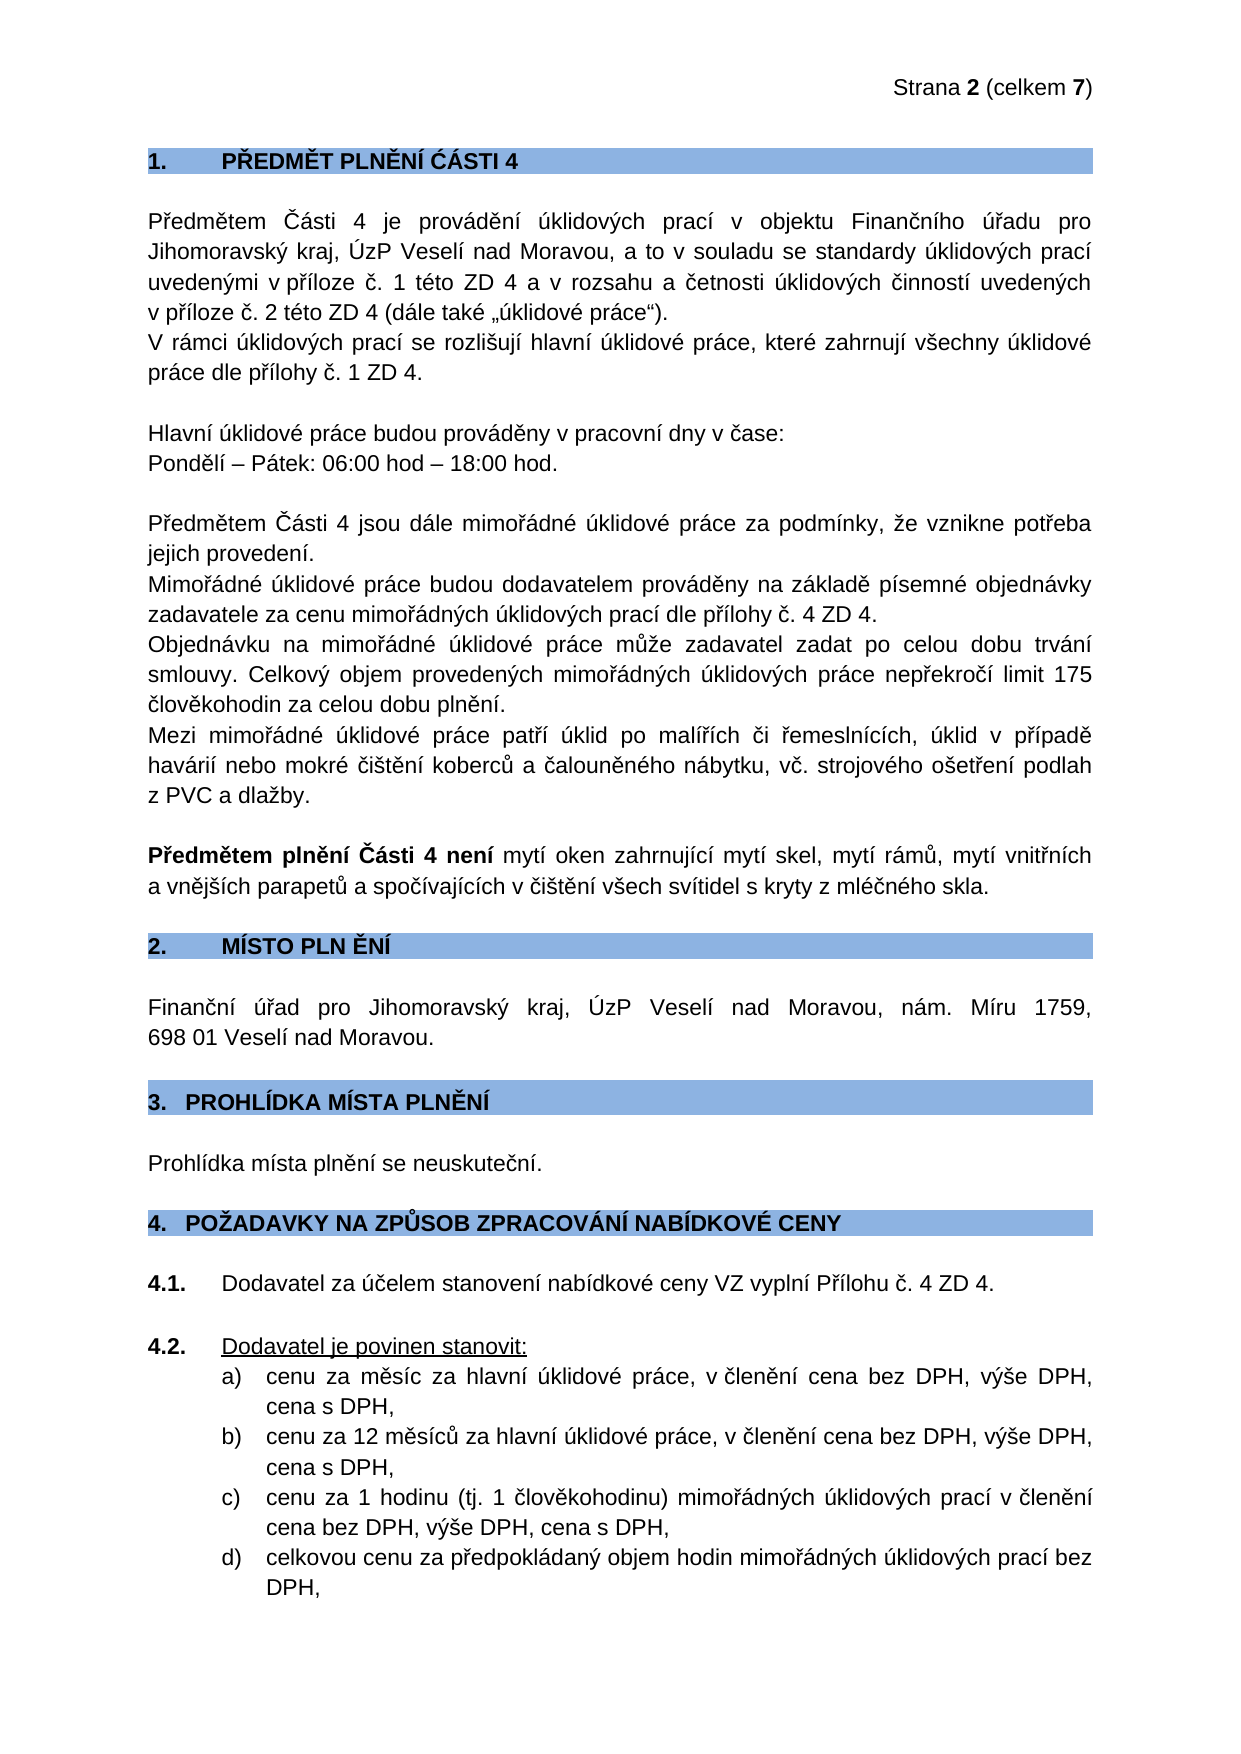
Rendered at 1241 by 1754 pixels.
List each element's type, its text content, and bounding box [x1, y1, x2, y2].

text Hlavní úklidové práce budou prováděny v pracovní dny v čase: [148, 419, 1093, 446]
text Mezi mimořádné úklidové práce patří úklid po malířích či řemeslnících, úklid v případě havárií nebo mokré čištění koberců a čalouněného nábytku, vč. strojového ošetření podlah z PVC a dlažby. [148, 722, 1093, 808]
list cenu za 1 hodinu (tj. 1 člověkohodinu) mimořádných úklidových prací v členění cena bez DPH, výše DPH, cena s DPH, [221, 1484, 1093, 1540]
list cenu za měsíc za hlavní úklidové práce, v členění cena bez DPH, výše DPH, cena s DPH, [221, 1363, 1093, 1419]
text Objednávku na mimořádné úklidové práce může zadavatel zadat po celou dobu trvání smlouvy. Celkový objem provedených mimořádných úklidových práce nepřekročí limit 175 člověkohodin za celou dobu plnění. [148, 631, 1093, 718]
text Prohlídka místa plnění se neuskuteční. [148, 1149, 1093, 1176]
list cenu za 12 měsíců za hlavní úklidové práce, v členění cena bez DPH, výše DPH, cena s DPH, [221, 1423, 1093, 1480]
list MÍSTO PLN ĚNÍ [148, 933, 1093, 959]
text Předmětem Části 4 je provádění úklidových prací v objektu Finančního úřadu pro Jihomoravský kraj, ÚzP Veselí nad Moravou, a to v souladu se standardy úklidových prací uvedenými v příloze č. 1 této ZD 4 a v rozsahu a četnosti úklidových činností uvedených v příloze č. 2 této ZD 4 (dále také „úklidové práce“). [148, 208, 1093, 325]
list PROHLÍDKA MÍSTA PLNĚNÍ [148, 1089, 1093, 1115]
list celkovou cenu za předpokládaný objem hodin mimořádných úklidových prací bez DPH, [221, 1544, 1093, 1601]
text V rámci úklidových prací se rozlišují hlavní úklidové práce, které zahrnují všechny úklidové práce dle přílohy č. 1 ZD 4. [148, 329, 1093, 385]
text 1. PŘEDMĚT PLNĚNÍ ĆÁSTI 4 [148, 148, 1093, 174]
list POŽADAVKY NA ZPŮSOB ZPRACOVÁNÍ NABÍDKOVÉ CENY [148, 1210, 1093, 1236]
text Předmětem plnění Části 4 není mytí oken zahrnující mytí skel, mytí rámů, mytí vnitřních a vnějších parapetů a spočívajících v čištění všech svítidel s kryty z mléčného skla. [148, 842, 1093, 899]
text Finanční úřad pro Jihomoravský kraj, ÚzP Veselí nad Moravou, nám. Míru 1759, 698 01 Veselí nad Moravou. [148, 993, 1093, 1050]
text Předmětem Části 4 jsou dále mimořádné úklidové práce za podmínky, že vznikne potřeba jejich provedení. [148, 510, 1093, 567]
list Dodavatel za účelem stanovení nabídkové ceny VZ vyplní Přílohu č. 4 ZD 4. [148, 1270, 1093, 1297]
text Mimořádné úklidové práce budou dodavatelem prováděny na základě písemné objednávky zadavatele za cenu mimořádných úklidových prací dle přílohy č. 4 ZD 4. [148, 571, 1093, 627]
list Dodavatel je povinen stanovit: [148, 1333, 1093, 1359]
text Pondělí – Pátek: 06:00 hod – 18:00 hod. [148, 450, 1093, 476]
